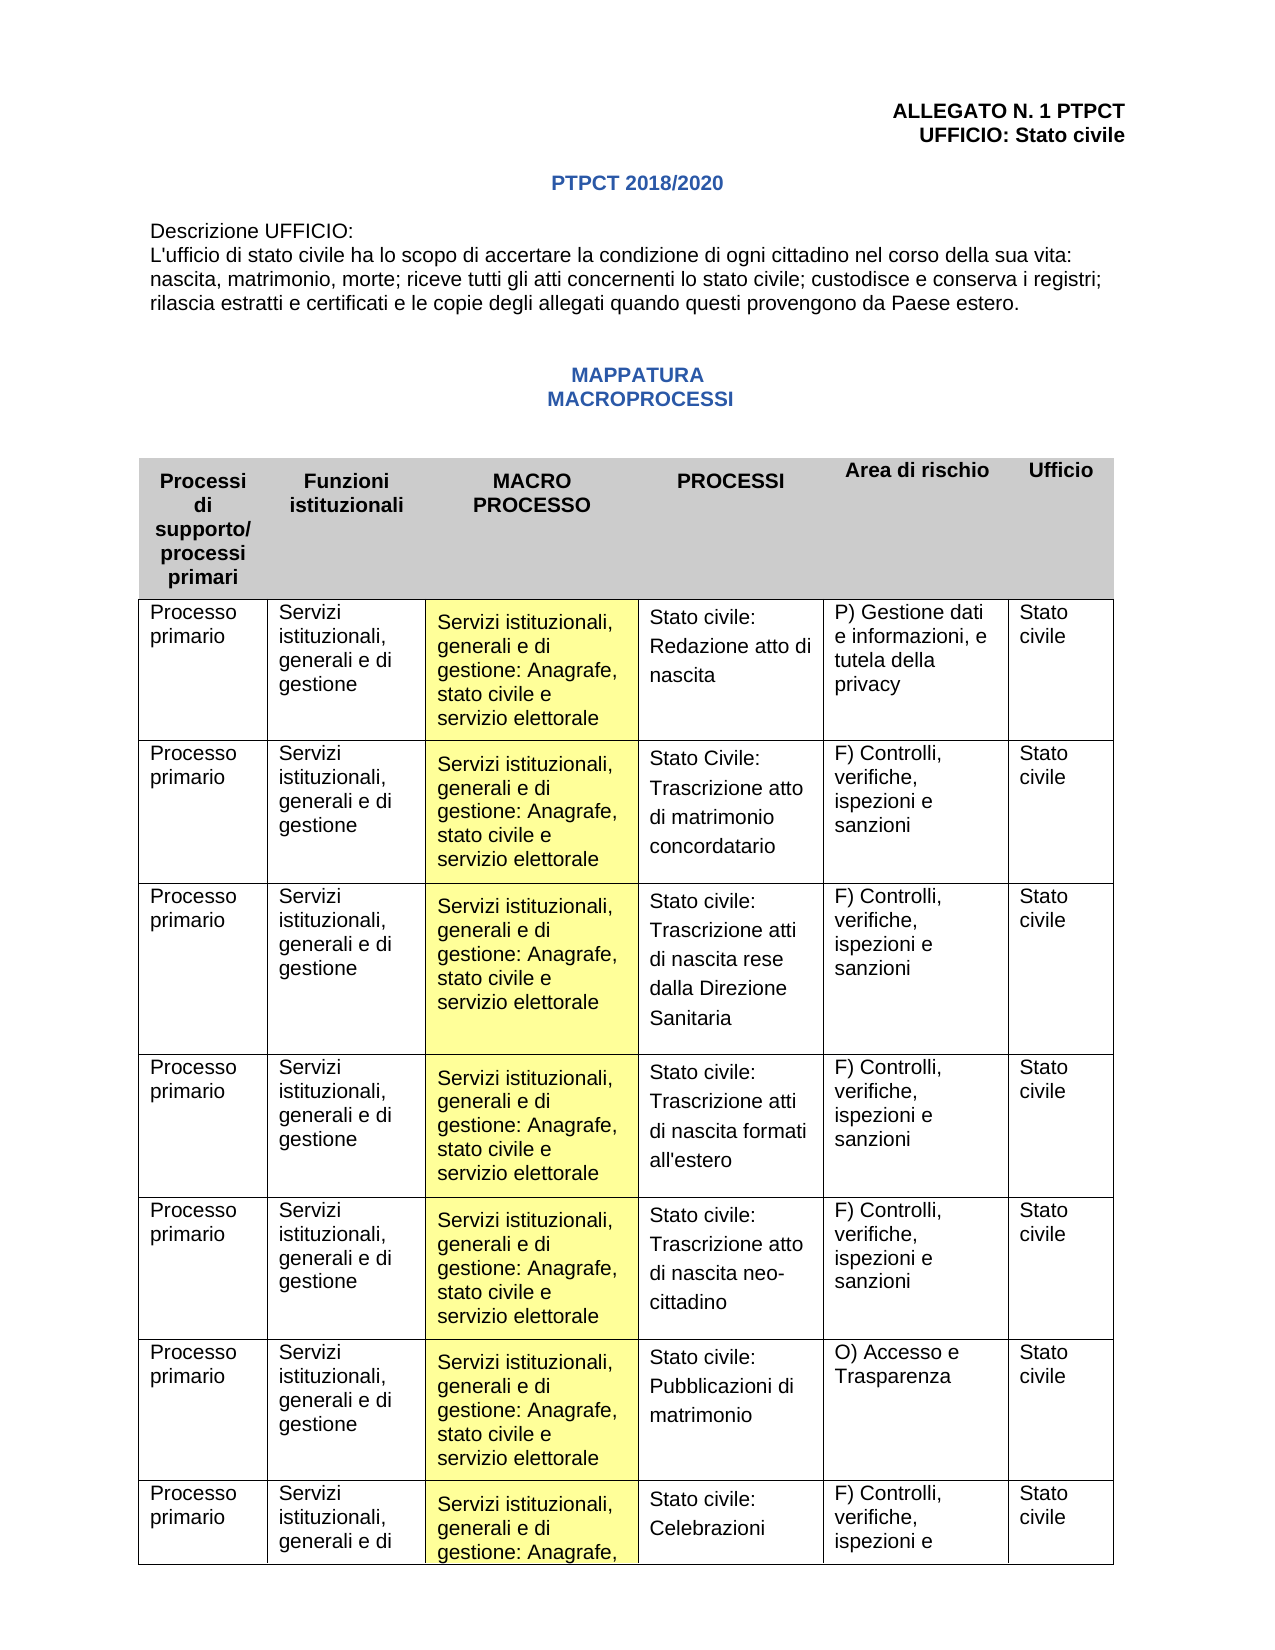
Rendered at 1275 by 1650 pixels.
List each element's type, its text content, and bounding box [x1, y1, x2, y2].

table_cell F) Controlli, verifiche, ispezioni e sanzioni [824, 1055, 1008, 1197]
table_header Processi di supporto/processi primari [139, 458, 267, 599]
table_cell Stato civile [1009, 741, 1113, 883]
table_cell Stato civile: Pubblicazioni di matrimonio [639, 1340, 823, 1480]
table_header MACRO PROCESSO [426, 458, 638, 599]
table_cell Servizi istituzionali, generali e di gestione: Anagrafe, stato civile e servizio elettorale [426, 1055, 638, 1197]
table_cell Stato civile: Redazione atto di nascita [639, 600, 823, 740]
table_cell Servizi istituzionali, generali e di gestione [268, 1198, 425, 1339]
table_cell Processo primario [139, 884, 267, 1054]
table_cell Processo primario [139, 1481, 267, 1563]
table_cell Stato civile: Trascrizione atti di nascita rese dalla Direzione Sanitaria [639, 884, 823, 1054]
table_cell Servizi istituzionali, generali e di gestione: Anagrafe, stato civile e servizio elettorale [426, 1340, 638, 1480]
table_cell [639, 1481, 823, 1563]
table_cell Stato Civile: Trascrizione atto di matrimonio concordatario [639, 741, 823, 883]
text MAPPATURA [150, 362, 1125, 386]
table_header Funzioni istituzionali [267, 458, 426, 599]
table_cell Stato civile: Trascrizione atti di nascita formati all'estero [639, 1055, 823, 1197]
table_header PROCESSI [638, 458, 823, 599]
table_cell O) Accesso e Trasparenza [824, 1340, 1008, 1480]
text ALLEGATO N. 1 PTPCT [150, 99, 1125, 123]
table_cell F) Controlli, verifiche, ispezioni e sanzioni [824, 884, 1008, 1054]
text MACROPROCESSI [150, 386, 1125, 410]
table_cell Processo primario [139, 1055, 267, 1197]
table_cell Servizi istituzionali, generali e di gestione [268, 600, 425, 740]
table_cell Servizi istituzionali, generali e di gestione: Anagrafe, stato civile e servizio elettorale [426, 884, 638, 1054]
table_cell Servizi istituzionali, generali e di gestione [268, 1340, 425, 1480]
table_cell Processo primario [139, 1198, 267, 1339]
text L'ufficio di stato civile ha lo scopo di accertare la condizione di ogni cittadino nel corso della sua vita: nascita, matrimonio, morte; riceve tutti gli atti concernenti lo stato civile; custodisce e conserva i registri; rilascia estratti e certificati e le copie degli allegati quando questi provengono da Paese estero. [150, 243, 1125, 314]
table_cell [824, 1481, 1008, 1563]
table_cell Stato civile [1009, 1055, 1113, 1197]
table_cell F) Controlli, verifiche, ispezioni e sanzioni [824, 741, 1008, 883]
table_cell P) Gestione dati e informazioni, e tutela della privacy [824, 600, 1008, 740]
table_cell Processo primario [139, 600, 267, 740]
text UFFICIO: Stato civile [150, 123, 1125, 147]
table_header Ufficio [1008, 458, 1114, 599]
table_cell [426, 1481, 638, 1563]
table_cell Servizi istituzionali, generali e di gestione: Anagrafe, stato civile e servizio elettorale [426, 741, 638, 883]
table_cell Stato civile [1009, 1198, 1113, 1339]
table_cell Servizi istituzionali, generali e di gestione [268, 884, 425, 1054]
table_cell Servizi istituzionali, generali e di gestione: Anagrafe, stato civile e servizio elettorale [426, 1198, 638, 1339]
table_cell Servizi istituzionali, generali e di gestione: Anagrafe, stato civile e servizio elettorale [426, 600, 638, 740]
table_cell Processo primario [139, 741, 267, 883]
table_cell Stato civile [1009, 600, 1113, 740]
table_cell Stato civile: Trascrizione atto di nascita neo-cittadino [639, 1198, 823, 1339]
table_cell Servizi istituzionali, generali e di gestione [268, 741, 425, 883]
table_cell Stato civile [1009, 1481, 1113, 1563]
table_header Area di rischio [823, 458, 1008, 599]
text Descrizione UFFICIO: [150, 219, 1125, 243]
table_cell Processo primario [139, 1340, 267, 1480]
table_cell Stato civile [1009, 884, 1113, 1054]
table_cell Servizi istituzionali, generali e di gestione [268, 1055, 425, 1197]
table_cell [268, 1481, 425, 1563]
table_cell F) Controlli, verifiche, ispezioni e sanzioni [824, 1198, 1008, 1339]
text PTPCT 2018/2020 [150, 171, 1125, 195]
table_cell Stato civile [1009, 1340, 1113, 1480]
